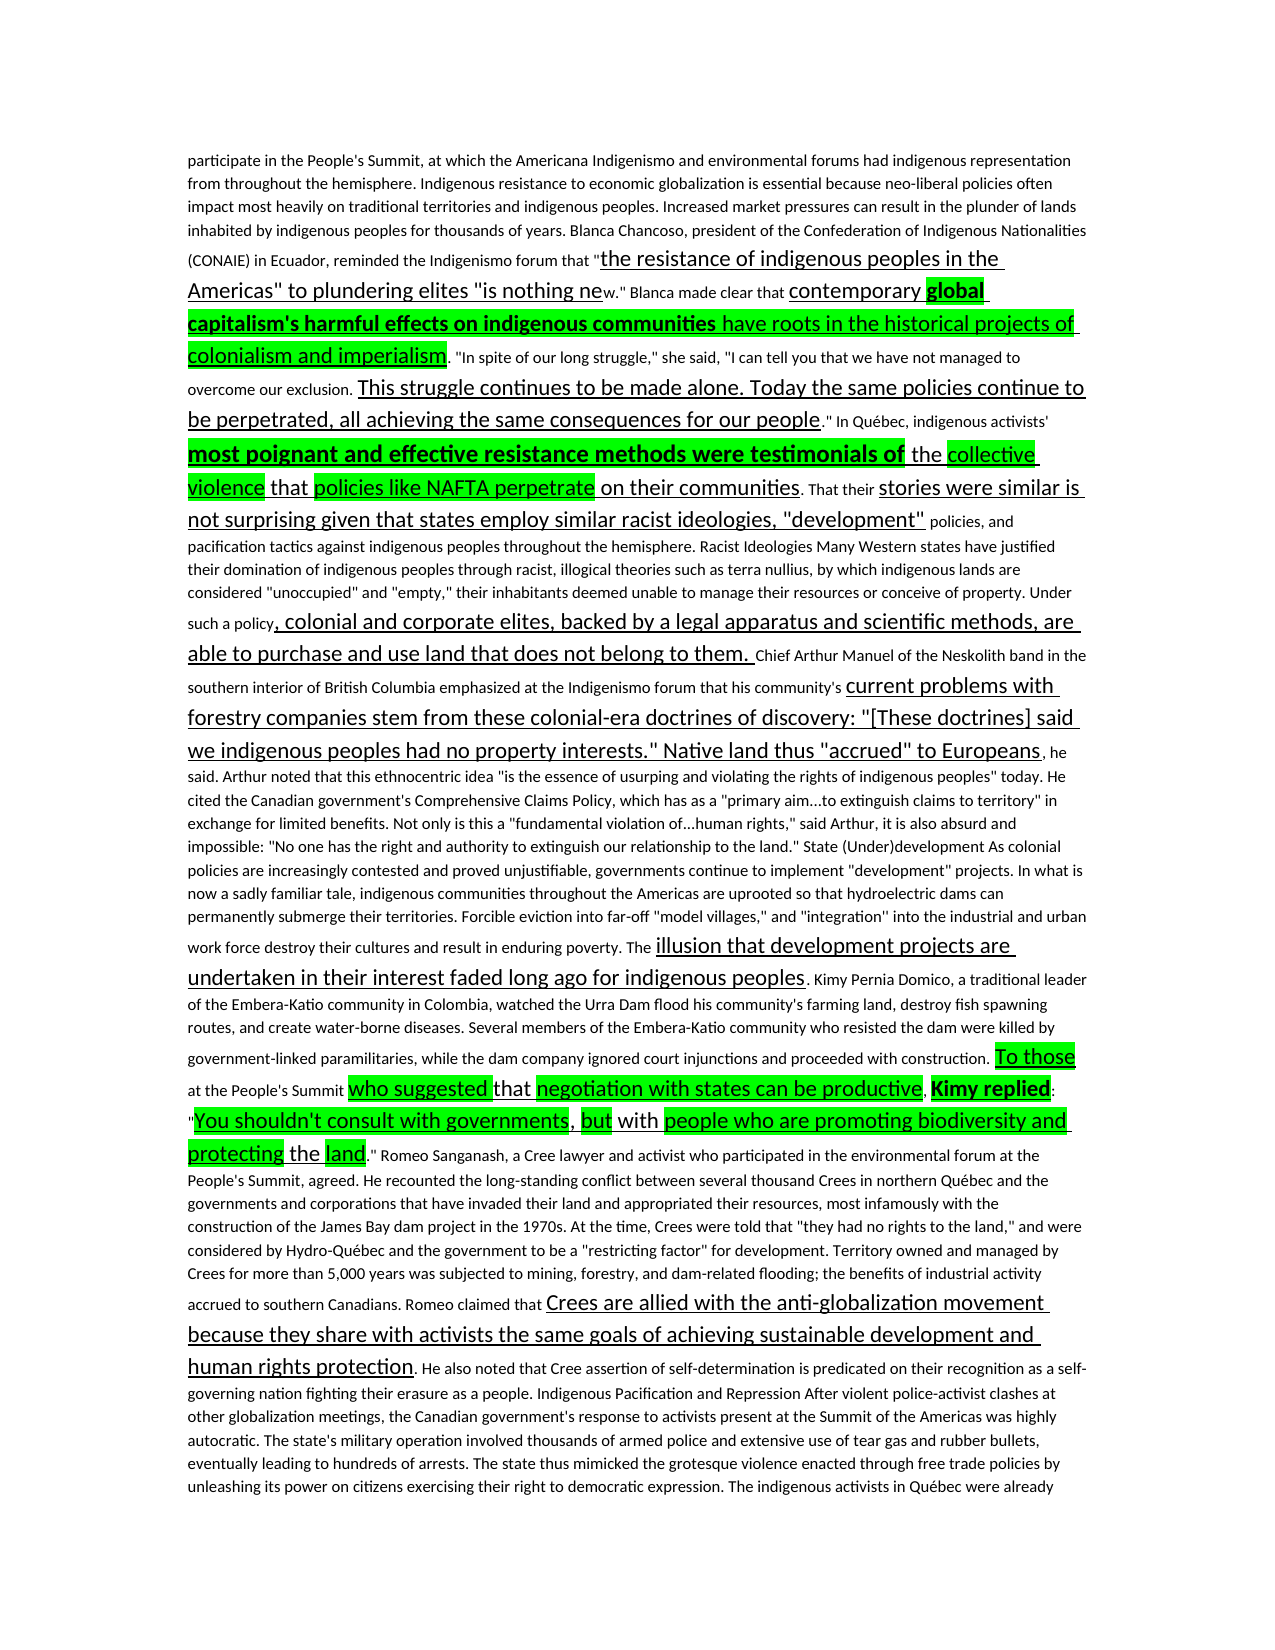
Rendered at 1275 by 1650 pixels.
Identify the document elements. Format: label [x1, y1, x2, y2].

text [187, 150, 1087, 1497]
